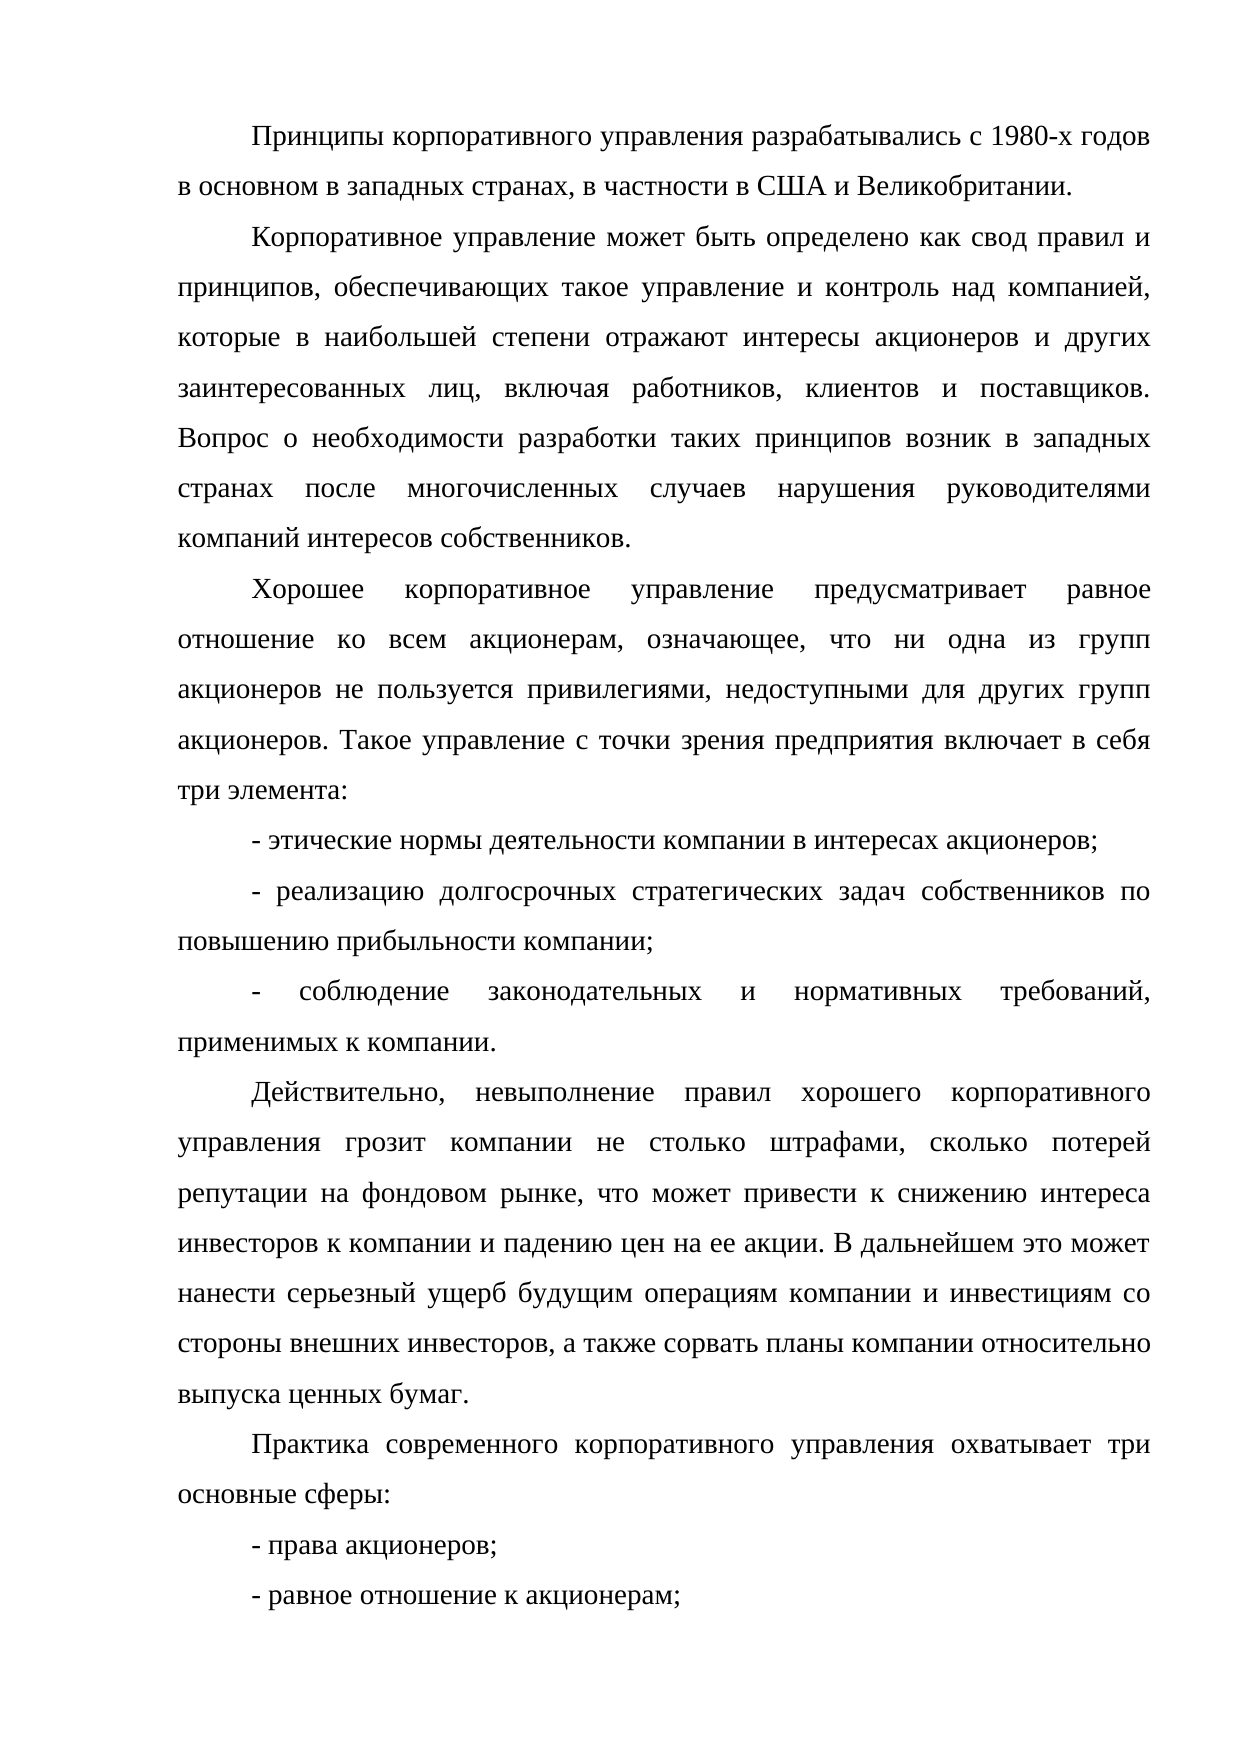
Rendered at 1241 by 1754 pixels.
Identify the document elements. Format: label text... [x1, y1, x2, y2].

text Хорошее корпоративное управление предусматривает равное отношение ко всем акционерам, означающее, что ни одна из групп акционеров не пользуется привилегиями, недоступными для других групп акционеров. Такое управление с точки зрения предприятия включает в себя три элемента: [177, 571, 1152, 806]
text Принципы корпоративного управления разрабатывались с 1980-х годов в основном в западных странах, в частности в США и Великобритании. [177, 118, 1152, 202]
text - этические нормы деятельности компании в интересах акционеров; [177, 822, 1152, 856]
text - реализацию долгосрочных стратегических задач собственников по повышению прибыльности компании; [177, 873, 1152, 957]
text - равное отношение к акционерам; [177, 1577, 1152, 1611]
text Действительно, невыполнение правил хорошего корпоративного управления грозит компании не столько штрафами, сколько потерей репутации на фондовом рынке, что может привести к снижению интереса инвесторов к компании и падению цен на ее акции. В дальнейшем это может нанести серьезный ущерб будущим операциям компании и инвестициям со стороны внешних инвесторов, а также сорвать планы компании относительно выпуска ценных бумаг. [177, 1074, 1152, 1409]
text Корпоративное управление может быть определено как свод правил и принципов, обеспечивающих такое управление и контроль над компанией, которые в наибольшей степени отражают интересы акционеров и других заинтересованных лиц, включая работников, клиентов и поставщиков. Вопрос о необходимости разработки таких принципов возник в западных странах после многочисленных случаев нарушения руководителями компаний интересов собственников. [177, 219, 1152, 554]
text - соблюдение законодательных и нормативных требований, применимых к компании. [177, 973, 1152, 1057]
text Практика современного корпоративного управления охватывает три основные сферы: [177, 1426, 1152, 1510]
text - права акционеров; [177, 1527, 1152, 1560]
